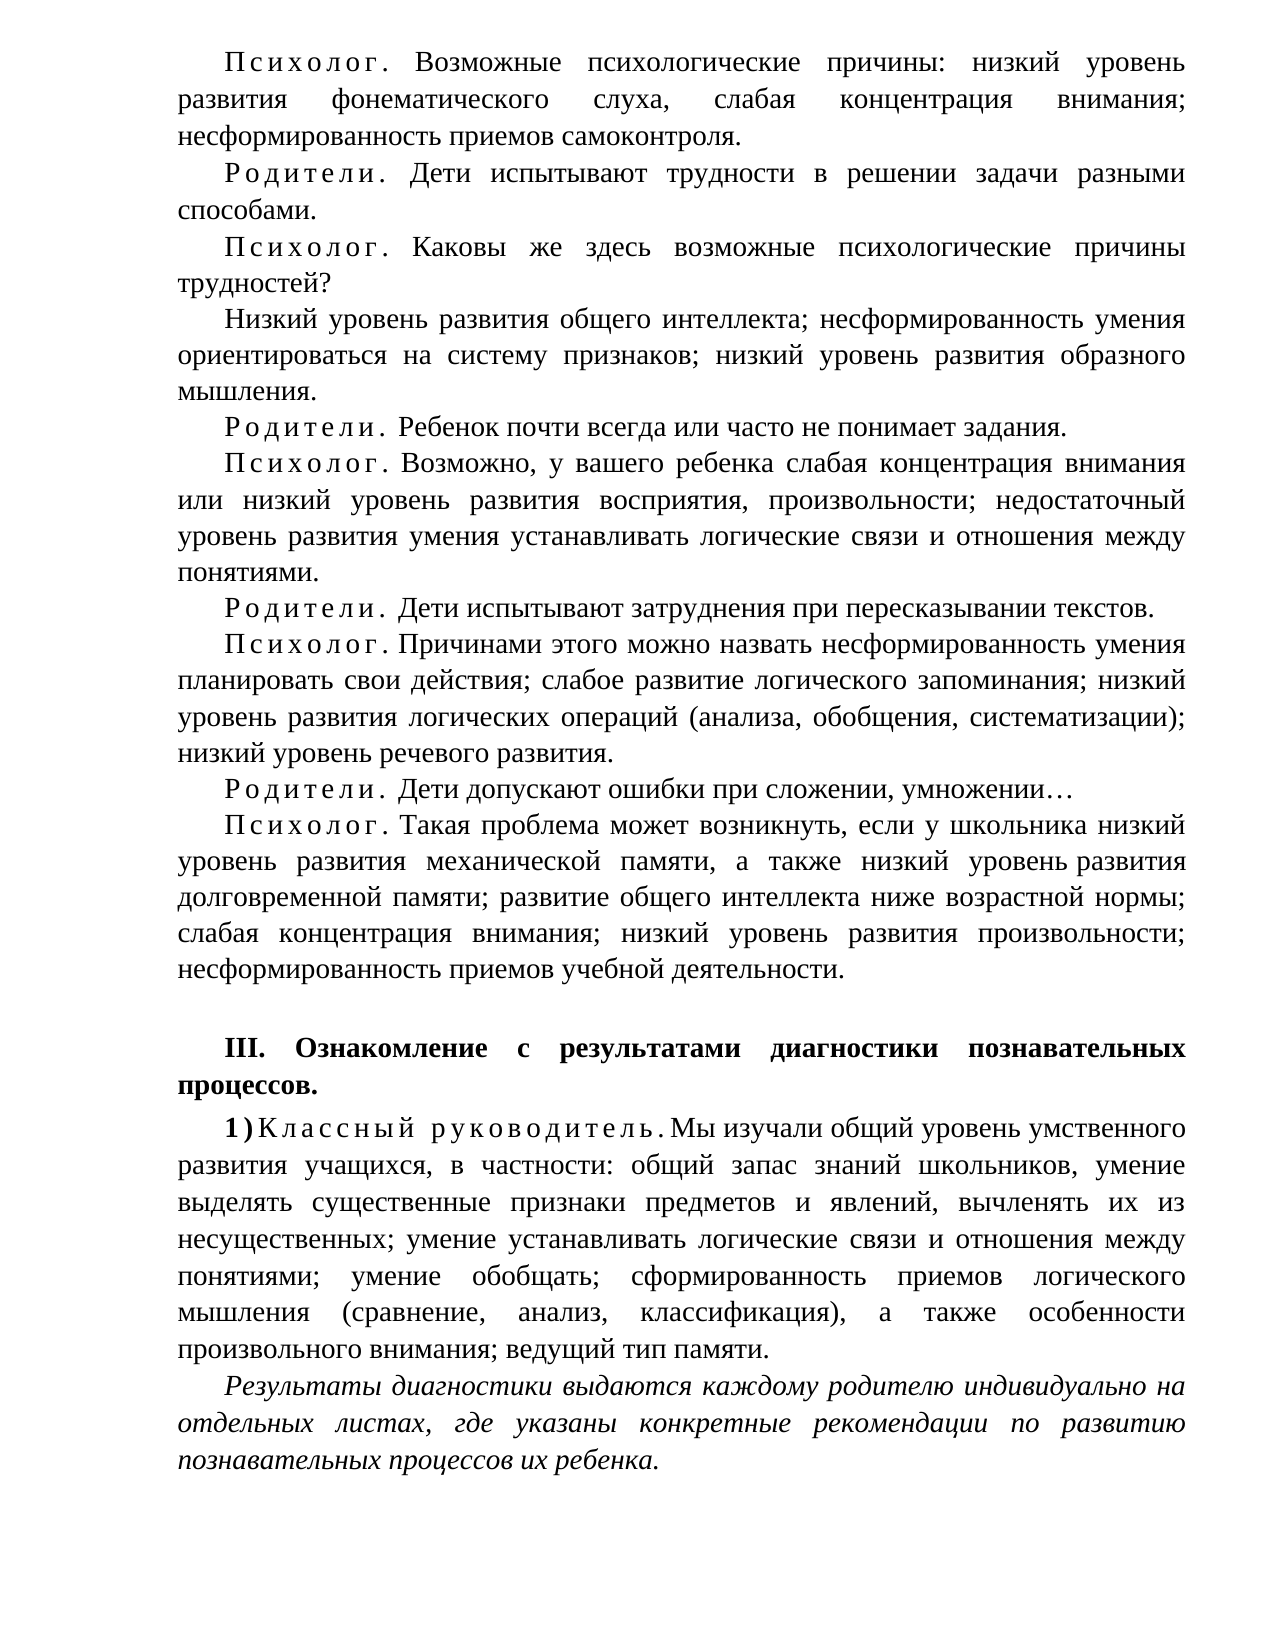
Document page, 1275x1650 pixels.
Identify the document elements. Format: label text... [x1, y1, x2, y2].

text Психолог. Причинами этого можно назвать несформированность умения планировать свои действия; слабое развитие логического запоминания; низкий уровень развития логических операций (анализа, обобщения, систематизации); низкий уровень речевого развития. [177, 626, 1186, 768]
text Психолог. Возможно, у вашего ребенка слабая концентрация внимания или низкий уровень развития восприятия, произвольности; недостаточный уровень развития умения устанавливать логические связи и отношения между понятиями. [177, 446, 1186, 588]
text Психолог. Возможные психологические причины: низкий уровень развития фонематического слуха, слабая концентрация внимания; несформированность приемов самоконтроля. [177, 44, 1186, 152]
text Психолог. Такая проблема может возникнуть, если у школьника низкий уровень развития механической памяти, а также низкий уровень развития долговременной памяти; развитие общего интеллекта ниже возрастной нормы; слабая концентрация внимания; низкий уровень развития произвольности; несформированность приемов учебной деятельности. [177, 807, 1186, 985]
text Родители. Дети испытывают трудности в решении задачи разными способами. [177, 155, 1186, 225]
text Психолог. Каковы же здесь возможные психологические причины трудностей? [177, 229, 1186, 298]
text 1)Классный руководитель.Мы изучали общий уровень умственного развития учащихся, в частности: общий запас знаний школьников, умение выделять существенные признаки предметов и явлений, вычленять их из несущественных; умение устанавливать логические связи и отношения между понятиями; умение обобщать; сформированность приемов логического мышления (сравнение, анализ, классификация), а также особенности произвольного внимания; ведущий тип памяти. [177, 1110, 1186, 1365]
text III. Ознакомление с результатами диагностики познавательных процессов. [177, 1030, 1186, 1101]
text Родители. Дети допускают ошибки при сложении, умножении… [177, 771, 1186, 804]
text Родители. Ребенок почти всегда или часто не понимает задания. [177, 409, 1186, 443]
text Родители. Дети испытывают затруднения при пересказывании текстов. [177, 590, 1186, 624]
text Низкий уровень развития общего интеллекта; несформированность умения ориентироваться на систему признаков; низкий уровень развития образного мышления. [177, 301, 1186, 407]
text Результаты диагностики выдаются каждому родителю индивидуально на отдельных листах, где указаны конкретные рекомендации по развитию познавательных процессов их ребенка. [177, 1368, 1186, 1476]
